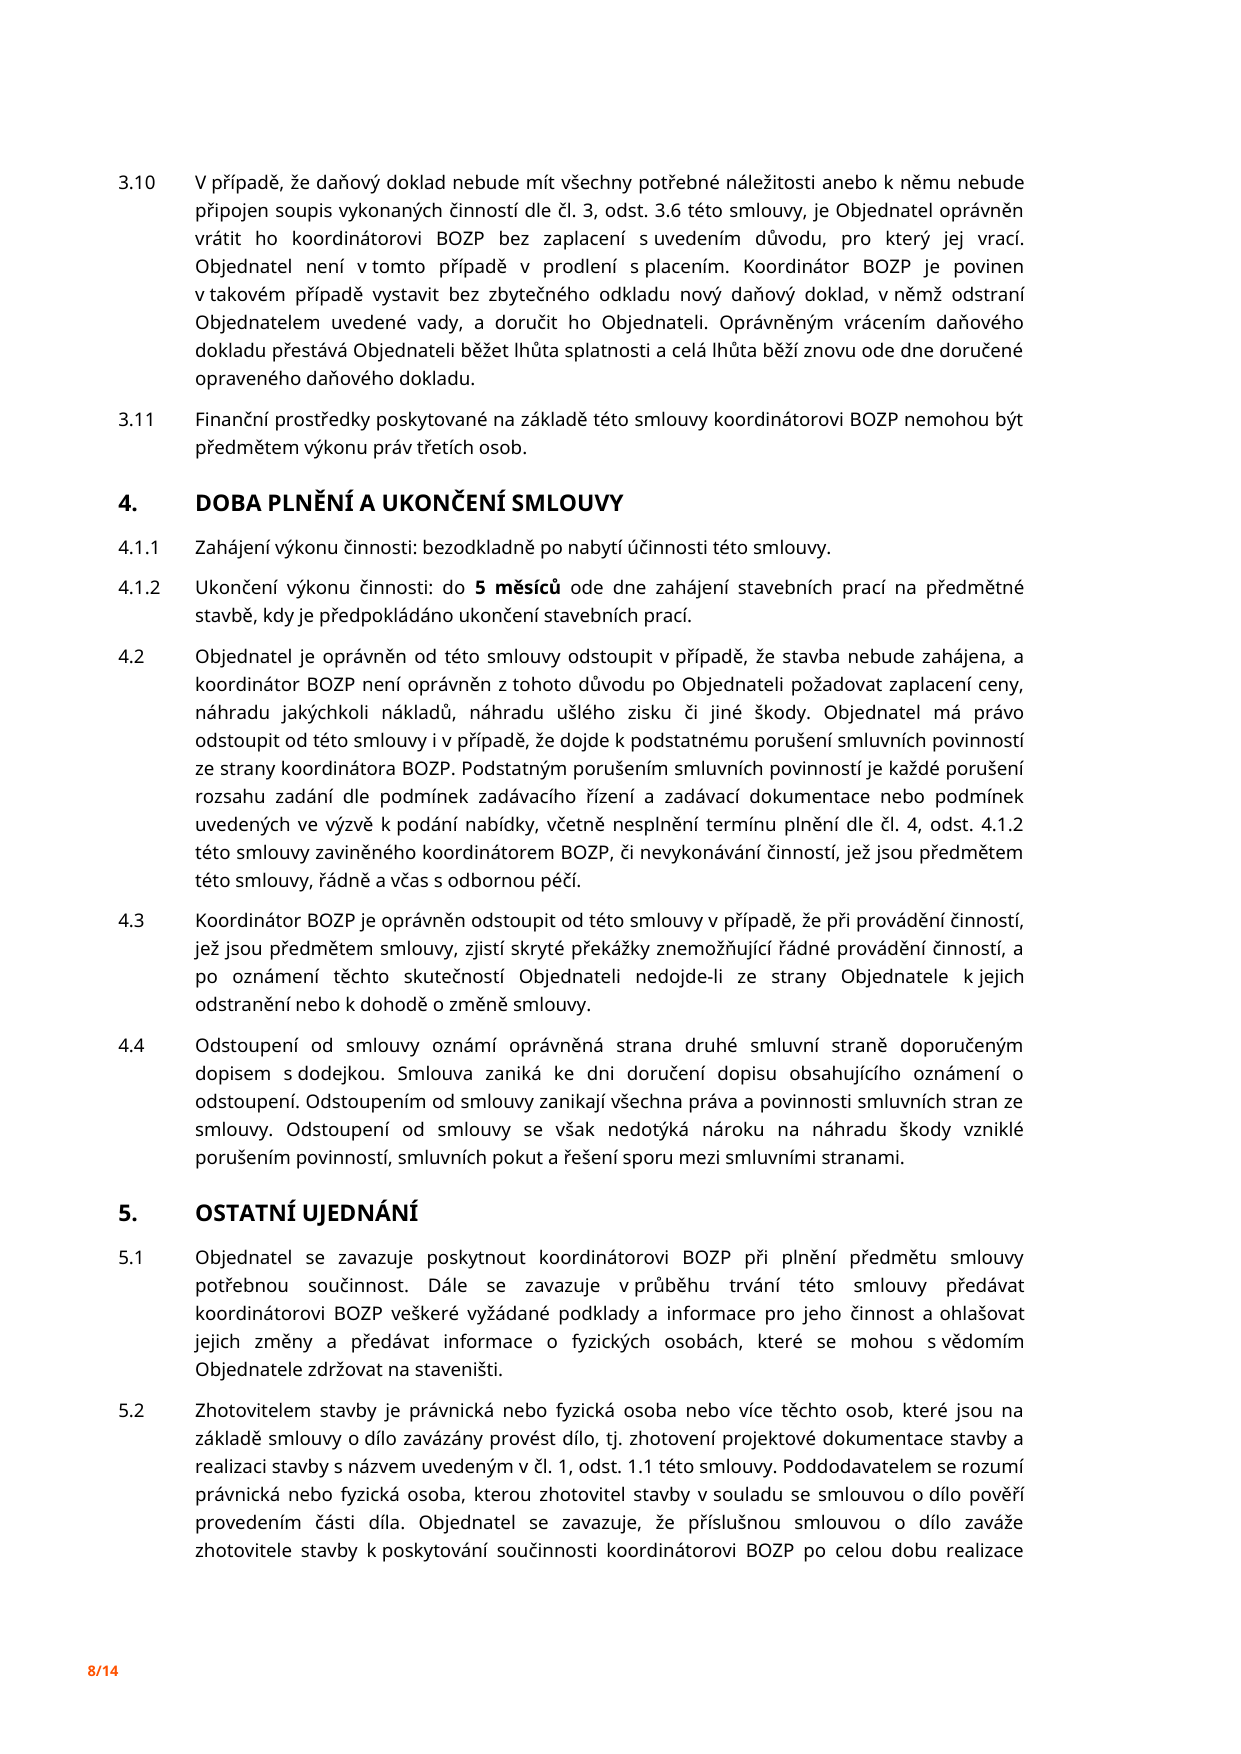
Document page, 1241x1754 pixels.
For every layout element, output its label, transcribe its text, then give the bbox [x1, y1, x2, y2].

list Koordinátor BOZP je oprávněn odstoupit od této smlouvy v případě, že při provádění činností, jež jsou předmětem smlouvy, zjistí skryté překážky znemožňující řádné provádění činností, a po oznámení těchto skutečností Objednateli nedojde-li ze strany Objednatele k jejich odstranění nebo k dohodě o změně smlouvy. [118, 908, 1024, 1017]
list Ukončení výkonu činnosti: do 5 měsíců ode dne zahájení stavebních prací na předmětné stavbě, kdy je předpokládáno ukončení stavebních prací. [118, 574, 1024, 628]
list DOBA PLNĚNÍ A UKONČENÍ SMLOUVY [118, 487, 1024, 518]
list V případě, že daňový doklad nebude mít všechny potřebné náležitosti anebo k němu nebude připojen soupis vykonaných činností dle čl. 3, odst. 3.6 této smlouvy, je Objednatel oprávněn vrátit ho koordinátorovi BOZP bez zaplacení s uvedením důvodu, pro který jej vrací. Objednatel není v tomto případě v prodlení s placením. Koordinátor BOZP je povinen v takovém případě vystavit bez zbytečného odkladu nový daňový doklad, v němž odstraní Objednatelem uvedené vady, a doručit ho Objednateli. Oprávněným vrácením daňového dokladu přestává Objednateli běžet lhůta splatnosti a celá lhůta běží znovu ode dne doručené opraveného daňového dokladu. [118, 169, 1024, 391]
list Zahájení výkonu činnosti: bezodkladně po nabytí účinnosti této smlouvy. [118, 534, 1024, 559]
list Objednatel je oprávněn od této smlouvy odstoupit v případě, že stavba nebude zahájena, a koordinátor BOZP není oprávněn z tohoto důvodu po Objednateli požadovat zaplacení ceny, náhradu jakýchkoli nákladů, náhradu ušlého zisku či jiné škody. Objednatel má právo odstoupit od této smlouvy i v případě, že dojde k podstatnému porušení smluvních povinností ze strany koordinátora BOZP. Podstatným porušením smluvních povinností je každé porušení rozsahu zadání dle podmínek zadávacího řízení a zadávací dokumentace nebo podmínek uvedených ve výzvě k podání nabídky, včetně nesplnění termínu plnění dle čl. 4, odst. 4.1.2 této smlouvy zaviněného koordinátorem BOZP, či nevykonávání činností, jež jsou předmětem této smlouvy, řádně a včas s odbornou péčí. [118, 643, 1024, 893]
list Odstoupení od smlouvy oznámí oprávněná strana druhé smluvní straně doporučeným dopisem s dodejkou. Smlouva zaniká ke dni doručení dopisu obsahujícího oznámení o odstoupení. Odstoupením od smlouvy zanikají všechna práva a povinnosti smluvních stran ze smlouvy. Odstoupení od smlouvy se však nedotýká nároku na náhradu škody vzniklé porušením povinností, smluvních pokut a řešení sporu mezi smluvními stranami. [118, 1032, 1024, 1170]
list OSTATNÍ UJEDNÁNÍ [118, 1197, 1024, 1229]
list Finanční prostředky poskytované na základě této smlouvy koordinátorovi BOZP nemohou být předmětem výkonu práv třetích osob. [118, 406, 1024, 459]
list Objednatel se zavazuje poskytnout koordinátorovi BOZP při plnění předmětu smlouvy potřebnou součinnost. Dále se zavazuje v průběhu trvání této smlouvy předávat koordinátorovi BOZP veškeré vyžádané podklady a informace pro jeho činnost a ohlašovat jejich změny a předávat informace o fyzických osobách, které se mohou s vědomím Objednatele zdržovat na staveništi. [118, 1244, 1024, 1382]
